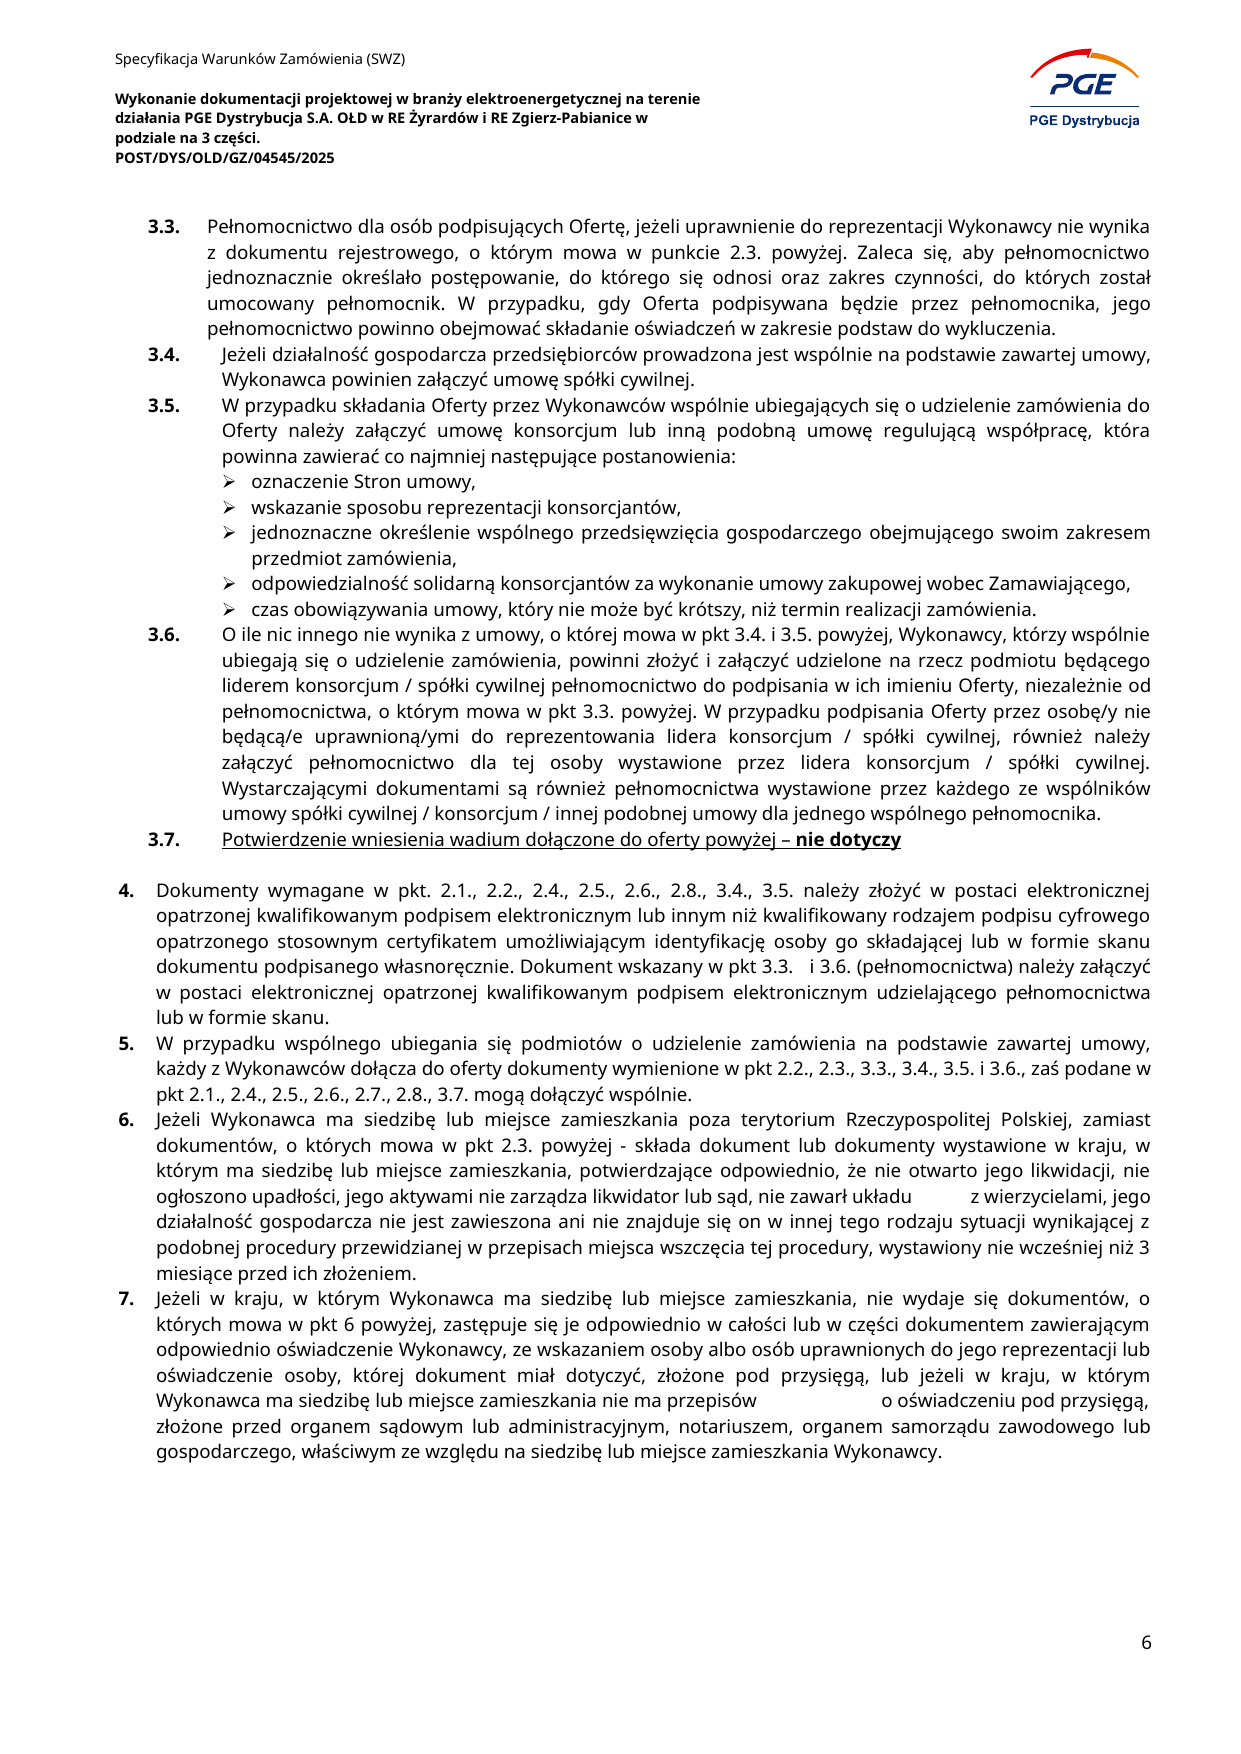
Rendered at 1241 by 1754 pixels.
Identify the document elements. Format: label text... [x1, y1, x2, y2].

list W przypadku składania Oferty przez Wykonawców wspólnie ubiegających się o udzielenie zamówienia do Oferty należy załączyć umowę konsorcjum lub inną podobną umowę regulującą współpracę, która powinna zawierać co najmniej następujące postanowienia: [148, 392, 1152, 469]
list Potwierdzenie wniesienia wadium dołączone do oferty powyżej – nie dotyczy [148, 826, 1152, 851]
list wskazanie sposobu reprezentacji konsorcjantów, [222, 494, 1152, 520]
list czas obowiązywania umowy, który nie może być krótszy, niż termin realizacji zamówienia. [222, 596, 1152, 622]
list Jeżeli Wykonawca ma siedzibę lub miejsce zamieszkania poza terytorium Rzeczypospolitej Polskiej, zamiast dokumentów, o których mowa w pkt 2.3. powyżej - składa dokument lub dokumenty wystawione w kraju, w którym ma siedzibę lub miejsce zamieszkania, potwierdzające odpowiednio, że nie otwarto jego likwidacji, nie ogłoszono upadłości, jego aktywami nie zarządza likwidator lub sąd, nie zawarł układu z wierzycielami, jego działalność gospodarcza nie jest zawieszona ani nie znajduje się on w innej tego rodzaju sytuacji wynikającej z podobnej procedury przewidzianej w przepisach miejsca wszczęcia tej procedury, wystawiony nie wcześniej niż 3 miesiące przed ich złożeniem. [118, 1107, 1152, 1285]
list Jeżeli w kraju, w którym Wykonawca ma siedzibę lub miejsce zamieszkania, nie wydaje się dokumentów, o których mowa w pkt 6 powyżej, zastępuje się je odpowiednio w całości lub w części dokumentem zawierającym odpowiednio oświadczenie Wykonawcy, ze wskazaniem osoby albo osób uprawnionych do jego reprezentacji lub oświadczenie osoby, której dokument miał dotyczyć, złożone pod przysięgą, lub jeżeli w kraju, w którym Wykonawca ma siedzibę lub miejsce zamieszkania nie ma przepisów o oświadczeniu pod przysięgą, złożone przed organem sądowym lub administracyjnym, notariuszem, organem samorządu zawodowego lub gospodarczego, właściwym ze względu na siedzibę lub miejsce zamieszkania Wykonawcy. [118, 1285, 1152, 1464]
list W przypadku wspólnego ubiegania się podmiotów o udzielenie zamówienia na podstawie zawartej umowy, każdy z Wykonawców dołącza do oferty dokumenty wymienione w pkt 2.2., 2.3., 3.3., 3.4., 3.5. i 3.6., zaś podane w pkt 2.1., 2.4., 2.5., 2.6., 2.7., 2.8., 3.7. mogą dołączyć wspólnie. [118, 1030, 1152, 1107]
list odpowiedzialność solidarną konsorcjantów za wykonanie umowy zakupowej wobec Zamawiającego, [222, 571, 1152, 596]
list Pełnomocnictwo dla osób podpisujących Ofertę, jeżeli uprawnienie do reprezentacji Wykonawcy nie wynika z dokumentu rejestrowego, o którym mowa w punkcie 2.3. powyżej. Zaleca się, aby pełnomocnictwo jednoznacznie określało postępowanie, do którego się odnosi oraz zakres czynności, do których został umocowany pełnomocnik. W przypadku, gdy Oferta podpisywana będzie przez pełnomocnika, jego pełnomocnictwo powinno obejmować składanie oświadczeń w zakresie podstaw do wykluczenia. [148, 213, 1152, 341]
list jednoznaczne określenie wspólnego przedsięwzięcia gospodarczego obejmującego swoim zakresem przedmiot zamówienia, [222, 520, 1152, 571]
list Jeżeli działalność gospodarcza przedsiębiorców prowadzona jest wspólnie na podstawie zawartej umowy, Wykonawca powinien załączyć umowę spółki cywilnej. [148, 341, 1152, 392]
list O ile nic innego nie wynika z umowy, o której mowa w pkt 3.4. i 3.5. powyżej, Wykonawcy, którzy wspólnie ubiegają się o udzielenie zamówienia, powinni złożyć i załączyć udzielone na rzecz podmiotu będącego liderem konsorcjum / spółki cywilnej pełnomocnictwo do podpisania w ich imieniu Oferty, niezależnie od pełnomocnictwa, o którym mowa w pkt 3.3. powyżej. W przypadku podpisania Oferty przez osobę/y nie będącą/e uprawnioną/ymi do reprezentowania lidera konsorcjum / spółki cywilnej, również należy załączyć pełnomocnictwo dla tej osoby wystawione przez lidera konsorcjum / spółki cywilnej. Wystarczającymi dokumentami są również pełnomocnictwa wystawione przez każdego ze wspólników umowy spółki cywilnej / konsorcjum / innej podobnej umowy dla jednego wspólnego pełnomocnika. [148, 622, 1152, 826]
list Dokumenty wymagane w pkt. 2.1., 2.2., 2.4., 2.5., 2.6., 2.8., 3.4., 3.5. należy złożyć w postaci elektronicznej opatrzonej kwalifikowanym podpisem elektronicznym lub innym niż kwalifikowany rodzajem podpisu cyfrowego opatrzonego stosownym certyfikatem umożliwiającym identyfikację osoby go składającej lub w formie skanu dokumentu podpisanego własnoręcznie. Dokument wskazany w pkt 3.3. i 3.6. (pełnomocnictwa) należy załączyć w postaci elektronicznej opatrzonej kwalifikowanym podpisem elektronicznym udzielającego pełnomocnictwa lub w formie skanu. [118, 877, 1152, 1030]
list oznaczenie Stron umowy, [222, 469, 1152, 494]
